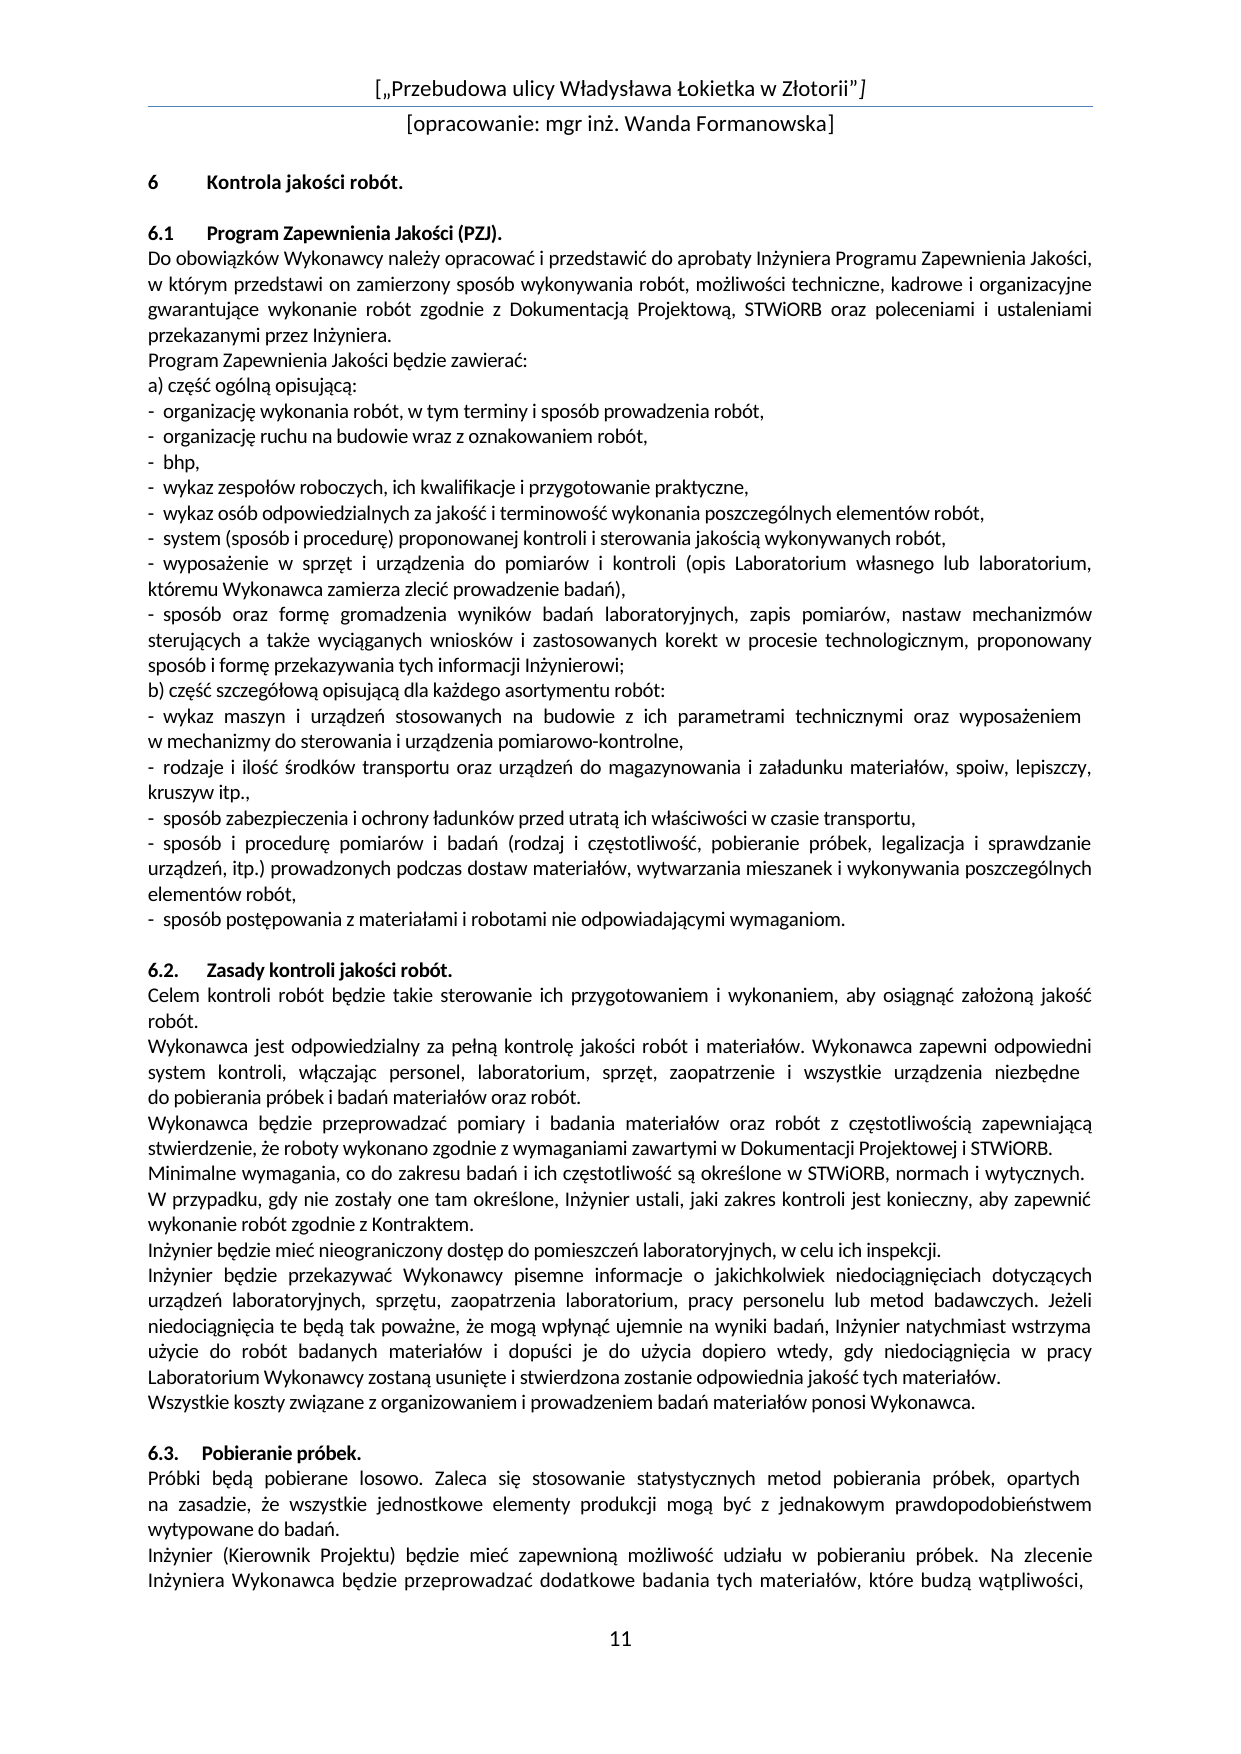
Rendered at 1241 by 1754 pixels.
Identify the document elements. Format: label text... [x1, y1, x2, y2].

text - wykaz maszyn i urządzeń stosowanych na budowie z ich parametrami technicznymi oraz wyposażeniem w mechanizmy do sterowania i urządzenia pomiarowo-kontrolne, [148, 703, 1093, 754]
text - sposób postępowania z materiałami i robotami nie odpowiadającymi wymaganiom. [148, 906, 1093, 932]
text 6.2. Zasady kontroli jakości robót. [148, 957, 1093, 983]
text a) część ogólną opisującą: [148, 373, 1093, 398]
text - organizację wykonania robót, w tym terminy i sposób prowadzenia robót, [148, 398, 1093, 423]
text - wykaz zespołów roboczych, ich kwalifikacje i przygotowanie praktyczne, [148, 474, 1093, 500]
text b) część szczegółową opisującą dla każdego asortymentu robót: [148, 678, 1093, 703]
text 6.3. Pobieranie próbek. [148, 1440, 1093, 1466]
text - organizację ruchu na budowie wraz z oznakowaniem robót, [148, 423, 1093, 449]
text - rodzaje i ilość środków transportu oraz urządzeń do magazynowania i załadunku materiałów, spoiw, lepiszczy, kruszyw itp., [148, 754, 1093, 805]
text Inżynier będzie mieć nieograniczony dostęp do pomieszczeń laboratoryjnych, w celu ich inspekcji. [148, 1237, 1093, 1262]
text Celem kontroli robót będzie takie sterowanie ich przygotowaniem i wykonaniem, aby osiągnąć założoną jakość robót. [148, 983, 1093, 1033]
text Program Zapewnienia Jakości będzie zawierać: [148, 347, 1093, 373]
text - sposób zabezpieczenia i ochrony ładunków przed utratą ich właściwości w czasie transportu, [148, 805, 1093, 830]
text 6.1 Program Zapewnienia Jakości (PZJ). [148, 220, 1093, 246]
text - bhp, [148, 449, 1093, 474]
text Wykonawca jest odpowiedzialny za pełną kontrolę jakości robót i materiałów. Wykonawca zapewni odpowiedni system kontroli, włączając personel, laboratorium, sprzęt, zaopatrzenie i wszystkie urządzenia niezbędne do pobierania próbek i badań materiałów oraz robót. [148, 1033, 1093, 1110]
text Do obowiązków Wykonawcy należy opracować i przedstawić do aprobaty Inżyniera Programu Zapewnienia Jakości, w którym przedstawi on zamierzony sposób wykonywania robót, możliwości techniczne, kadrowe i organizacyjne gwarantujące wykonanie robót zgodnie z Dokumentacją Projektową, STWiORB oraz poleceniami i ustaleniami przekazanymi przez Inżyniera. [148, 246, 1093, 347]
text - sposób i procedurę pomiarów i badań (rodzaj i częstotliwość, pobieranie próbek, legalizacja i sprawdzanie urządzeń, itp.) prowadzonych podczas dostaw materiałów, wytwarzania mieszanek i wykonywania poszczególnych elementów robót, [148, 830, 1093, 906]
text Minimalne wymagania, co do zakresu badań i ich częstotliwość są określone w STWiORB, normach i wytycznych. W przypadku, gdy nie zostały one tam określone, Inżynier ustali, jaki zakres kontroli jest konieczny, aby zapewnić wykonanie robót zgodnie z Kontraktem. [148, 1161, 1093, 1237]
text Wszystkie koszty związane z organizowaniem i prowadzeniem badań materiałów ponosi Wykonawca. [148, 1389, 1093, 1415]
text - system (sposób i procedurę) proponowanej kontroli i sterowania jakością wykonywanych robót, [148, 525, 1093, 551]
list Kontrola jakości robót. [148, 169, 1093, 195]
text Wykonawca będzie przeprowadzać pomiary i badania materiałów oraz robót z częstotliwością zapewniającą stwierdzenie, że roboty wykonano zgodnie z wymaganiami zawartymi w Dokumentacji Projektowej i STWiORB. [148, 1110, 1093, 1161]
text - sposób oraz formę gromadzenia wyników badań laboratoryjnych, zapis pomiarów, nastaw mechanizmów sterujących a także wyciąganych wniosków i zastosowanych korekt w procesie technologicznym, proponowany sposób i formę przekazywania tych informacji Inżynierowi; [148, 601, 1093, 678]
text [148, 1542, 1093, 1593]
text Próbki będą pobierane losowo. Zaleca się stosowanie statystycznych metod pobierania próbek, opartych na zasadzie, że wszystkie jednostkowe elementy produkcji mogą być z jednakowym prawdopodobieństwem wytypowane do badań. [148, 1466, 1093, 1542]
text - wykaz osób odpowiedzialnych za jakość i terminowość wykonania poszczególnych elementów robót, [148, 500, 1093, 525]
text Inżynier będzie przekazywać Wykonawcy pisemne informacje o jakichkolwiek niedociągnięciach dotyczących urządzeń laboratoryjnych, sprzętu, zaopatrzenia laboratorium, pracy personelu lub metod badawczych. Jeżeli niedociągnięcia te będą tak poważne, że mogą wpłynąć ujemnie na wyniki badań, Inżynier natychmiast wstrzyma użycie do robót badanych materiałów i dopuści je do użycia dopiero wtedy, gdy niedociągnięcia w pracy Laboratorium Wykonawcy zostaną usunięte i stwierdzona zostanie odpowiednia jakość tych materiałów. [148, 1262, 1093, 1389]
text - wyposażenie w sprzęt i urządzenia do pomiarów i kontroli (opis Laboratorium własnego lub laboratorium, któremu Wykonawca zamierza zlecić prowadzenie badań), [148, 551, 1093, 601]
